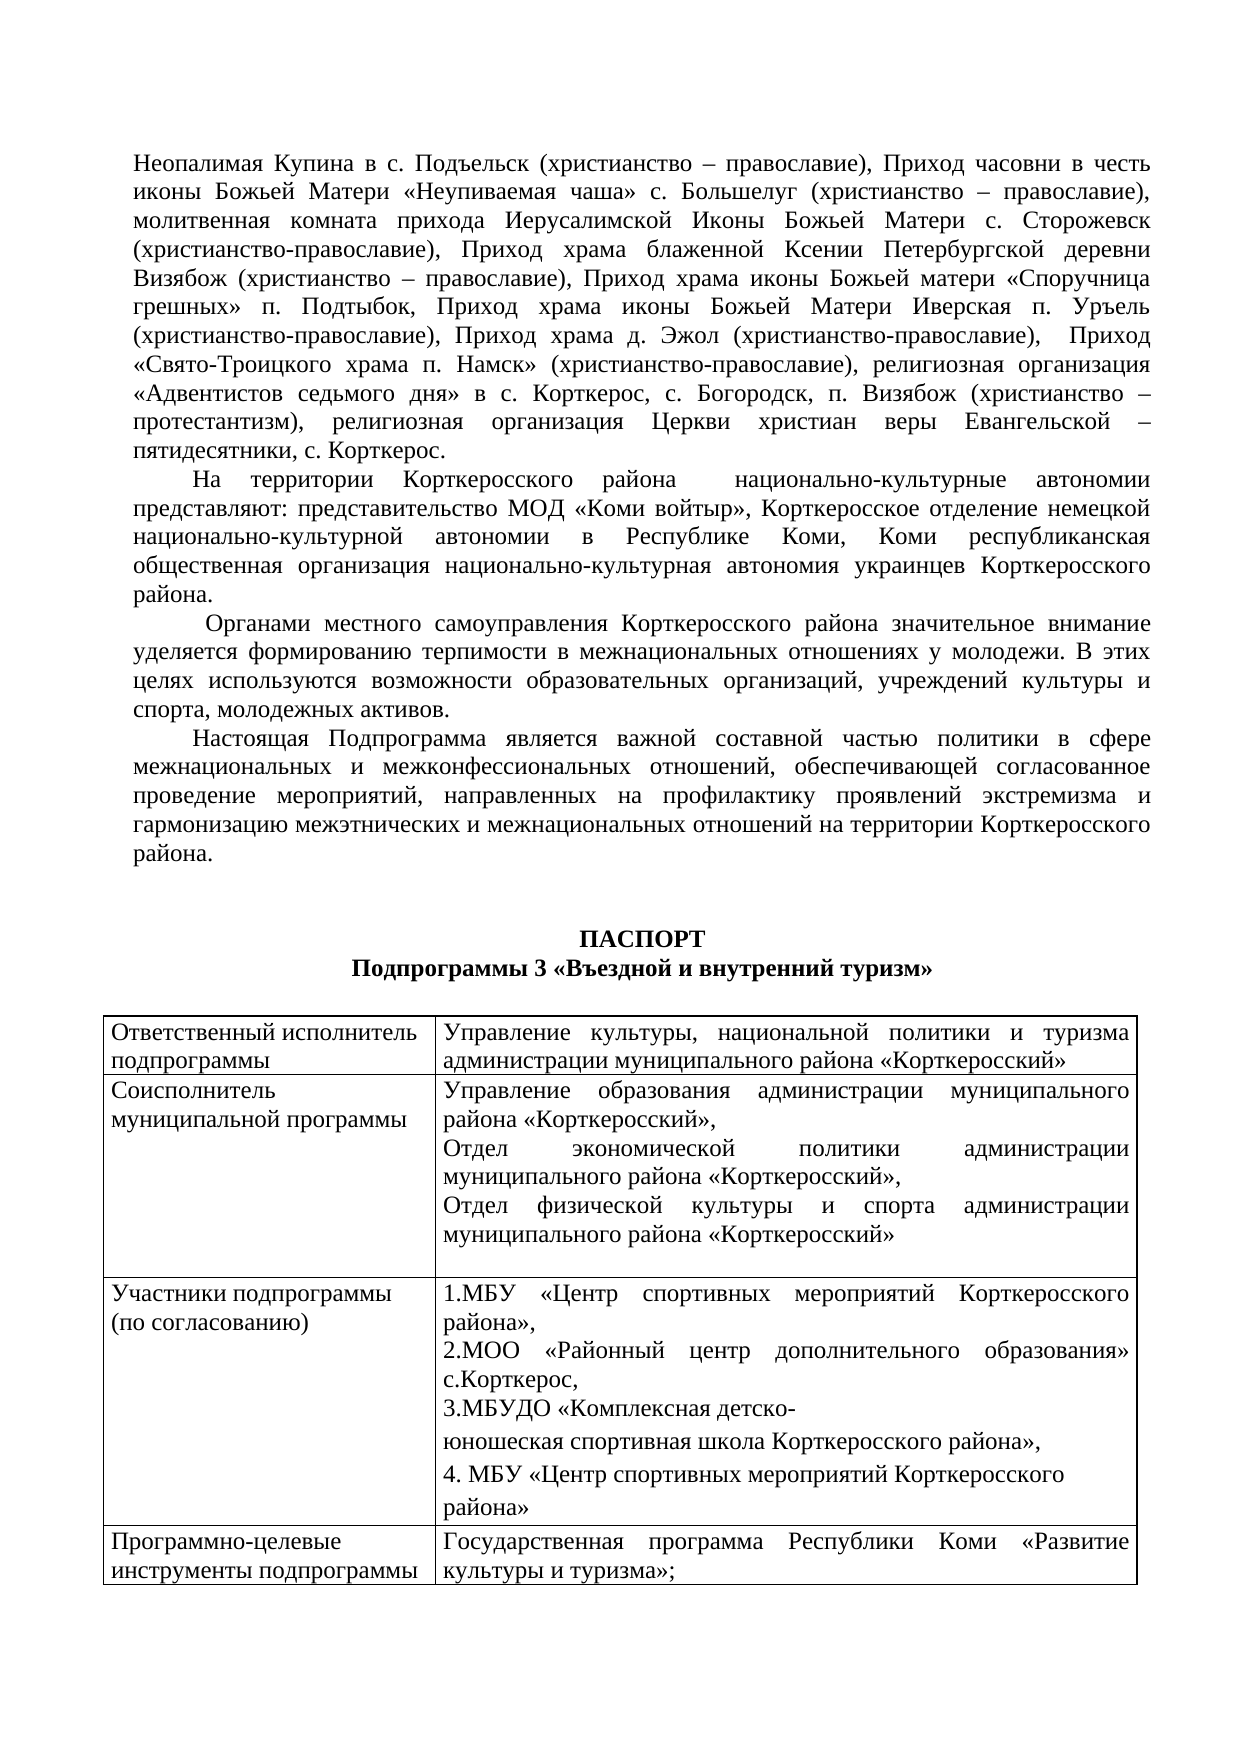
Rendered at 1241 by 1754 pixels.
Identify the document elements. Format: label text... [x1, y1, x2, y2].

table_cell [436, 1526, 1136, 1584]
text Настоящая Подпрограмма является важной составной частью политики в сфере межнациональных и межконфессиональных отношений, обеспечивающей согласованное проведение мероприятий, направленных на профилактику проявлений экстремизма и гармонизацию межэтнических и межнациональных отношений на территории Корткеросского района. [133, 723, 1152, 866]
text Подпрограммы 3 «Въездной и внутренний туризм» [133, 953, 1152, 981]
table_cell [104, 1526, 435, 1584]
table_cell 1.МБУ «Центр спортивных мероприятий Корткеросского района», 2.МОО «Районный центр дополнительного образования» с.Корткерос, 3.МБУДО «Комплексная детско-юношеская спортивная школа Корткеросского района», 4. МБУ «Центр спортивных мероприятий Корткеросского района» [436, 1278, 1136, 1524]
table_header Управление культуры, национальной политики и туризма администрации муниципального района «Корткеросский» [436, 1017, 1136, 1074]
table_header Ответственный исполнитель подпрограммы [104, 1017, 435, 1074]
text ПАСПОРТ [133, 924, 1152, 953]
table_cell Соисполнитель муниципальной программы [104, 1075, 435, 1276]
table_cell Управление образования администрации муниципального района «Корткеросский», Отдел экономической политики администрации муниципального района «Корткеросский», Отдел физической культуры и спорта администрации муниципального района «Корткеросский» [436, 1075, 1136, 1276]
text Органами местного самоуправления Корткеросского района значительное внимание уделяется формированию терпимости в межнациональных отношениях у молодежи. В этих целях используются возможности образовательных организаций, учреждений культуры и спорта, молодежных активов. [133, 608, 1152, 723]
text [133, 148, 1152, 464]
text На территории Корткеросского района национально-культурные автономии представляют: представительство МОД «Коми войтыр», Корткеросское отделение немецкой национально-культурной автономии в Республике Коми, Коми республиканская общественная организация национально-культурная автономия украинцев Корткеросского района. [133, 464, 1152, 608]
table_cell Участники подпрограммы (по согласованию) [104, 1278, 435, 1524]
